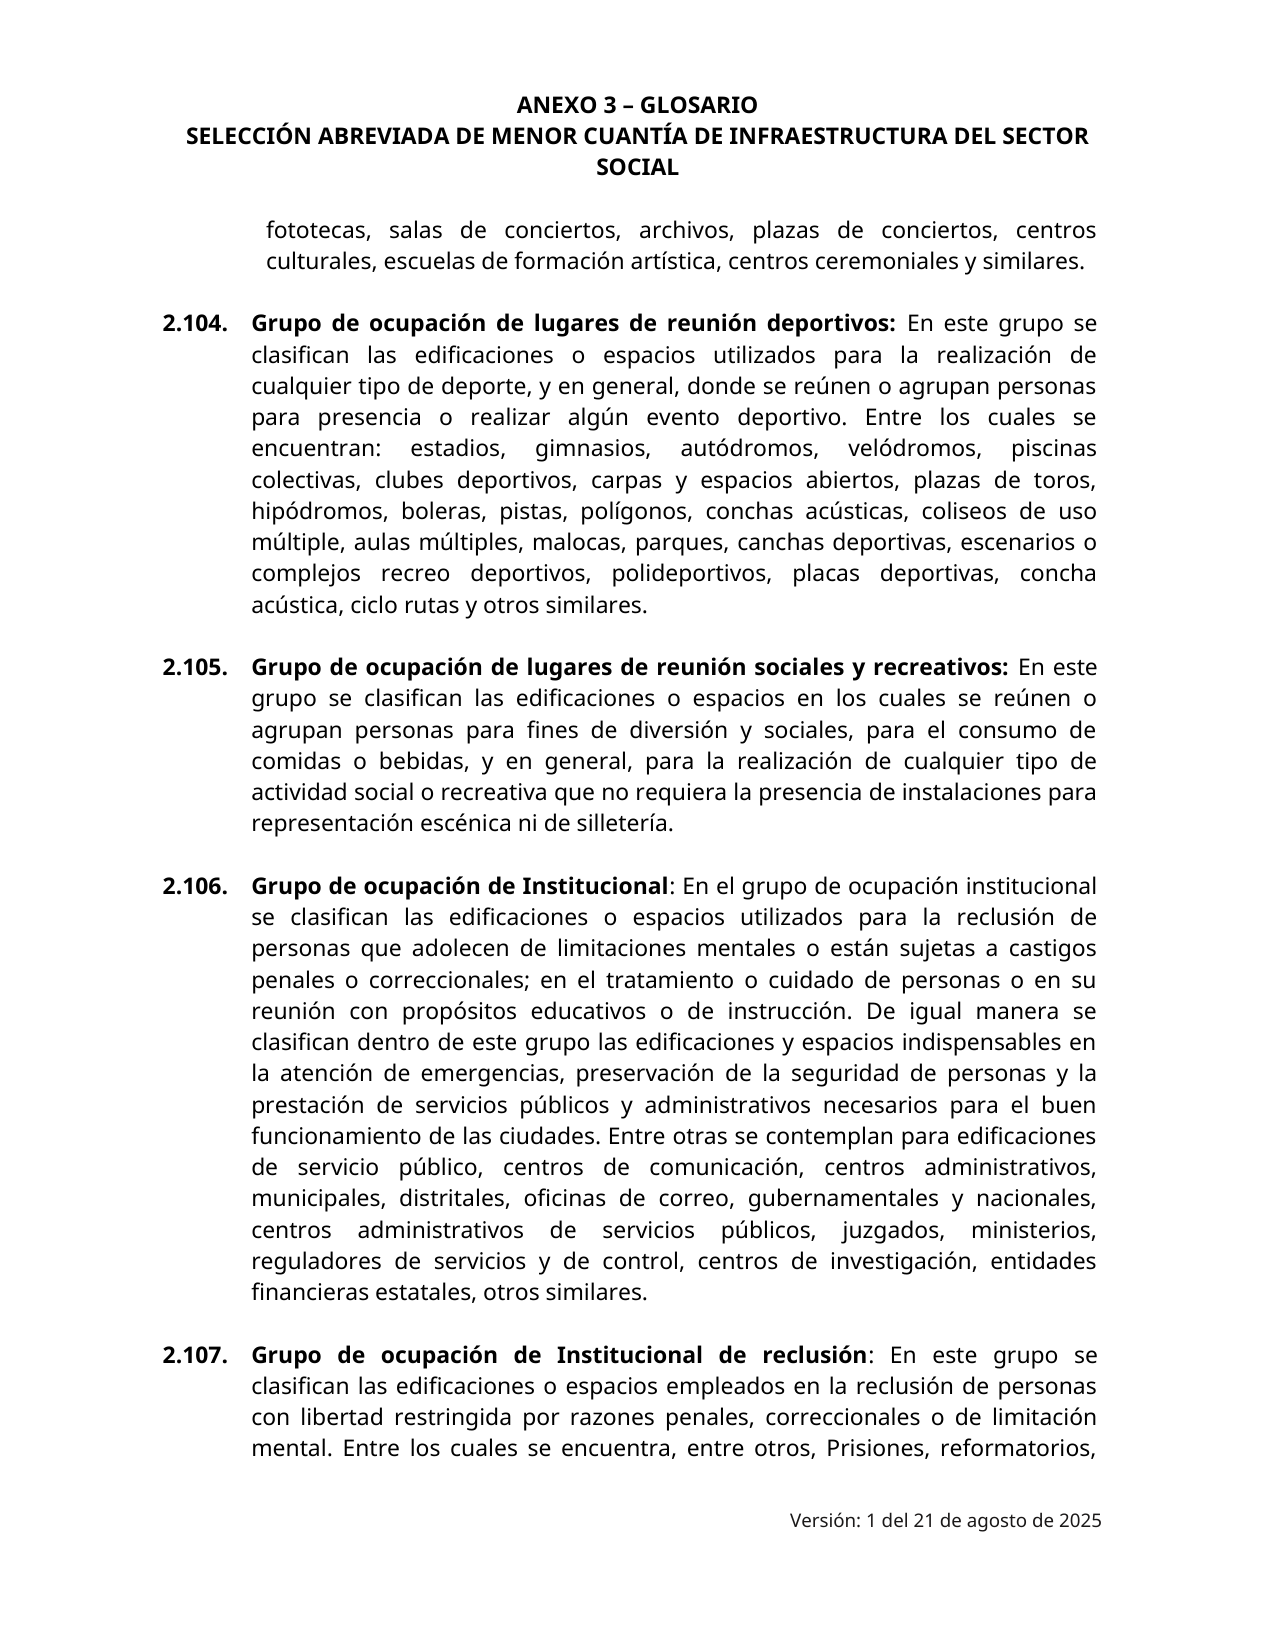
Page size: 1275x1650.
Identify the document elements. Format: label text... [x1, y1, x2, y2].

list Grupo de ocupación de lugares de reunión deportivos: En este grupo se clasifican las edificaciones o espacios utilizados para la realización de cualquier tipo de deporte, y en general, donde se reúnen o agrupan personas para presencia o realizar algún evento deportivo. Entre los cuales se encuentran: estadios, gimnasios, autódromos, velódromos, piscinas colectivas, clubes deportivos, carpas y espacios abiertos, plazas de toros, hipódromos, boleras, pistas, polígonos, conchas acústicas, coliseos de uso múltiple, aulas múltiples, malocas, parques, canchas deportivas, escenarios o complejos recreo deportivos, polideportivos, placas deportivas, concha acústica, ciclo rutas y otros similares. [162, 307, 1098, 620]
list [162, 1339, 1098, 1464]
list Grupo de ocupación de Institucional: En el grupo de ocupación institucional se clasifican las edificaciones o espacios utilizados para la reclusión de personas que adolecen de limitaciones mentales o están sujetas a castigos penales o correccionales; en el tratamiento o cuidado de personas o en su reunión con propósitos educativos o de instrucción. De igual manera se clasifican dentro de este grupo las edificaciones y espacios indispensables en la atención de emergencias, preservación de la seguridad de personas y la prestación de servicios públicos y administrativos necesarios para el buen funcionamiento de las ciudades. Entre otras se contemplan para edificaciones de servicio público, centros de comunicación, centros administrativos, municipales, distritales, oficinas de correo, gubernamentales y nacionales, centros administrativos de servicios públicos, juzgados, ministerios, reguladores de servicios y de control, centros de investigación, entidades financieras estatales, otros similares. [162, 870, 1098, 1307]
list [177, 214, 1098, 276]
list Grupo de ocupación de lugares de reunión sociales y recreativos: En este grupo se clasifican las edificaciones o espacios en los cuales se reúnen o agrupan personas para fines de diversión y sociales, para el consumo de comidas o bebidas, y en general, para la realización de cualquier tipo de actividad social o recreativa que no requiera la presencia de instalaciones para representación escénica ni de silletería. [162, 651, 1098, 839]
